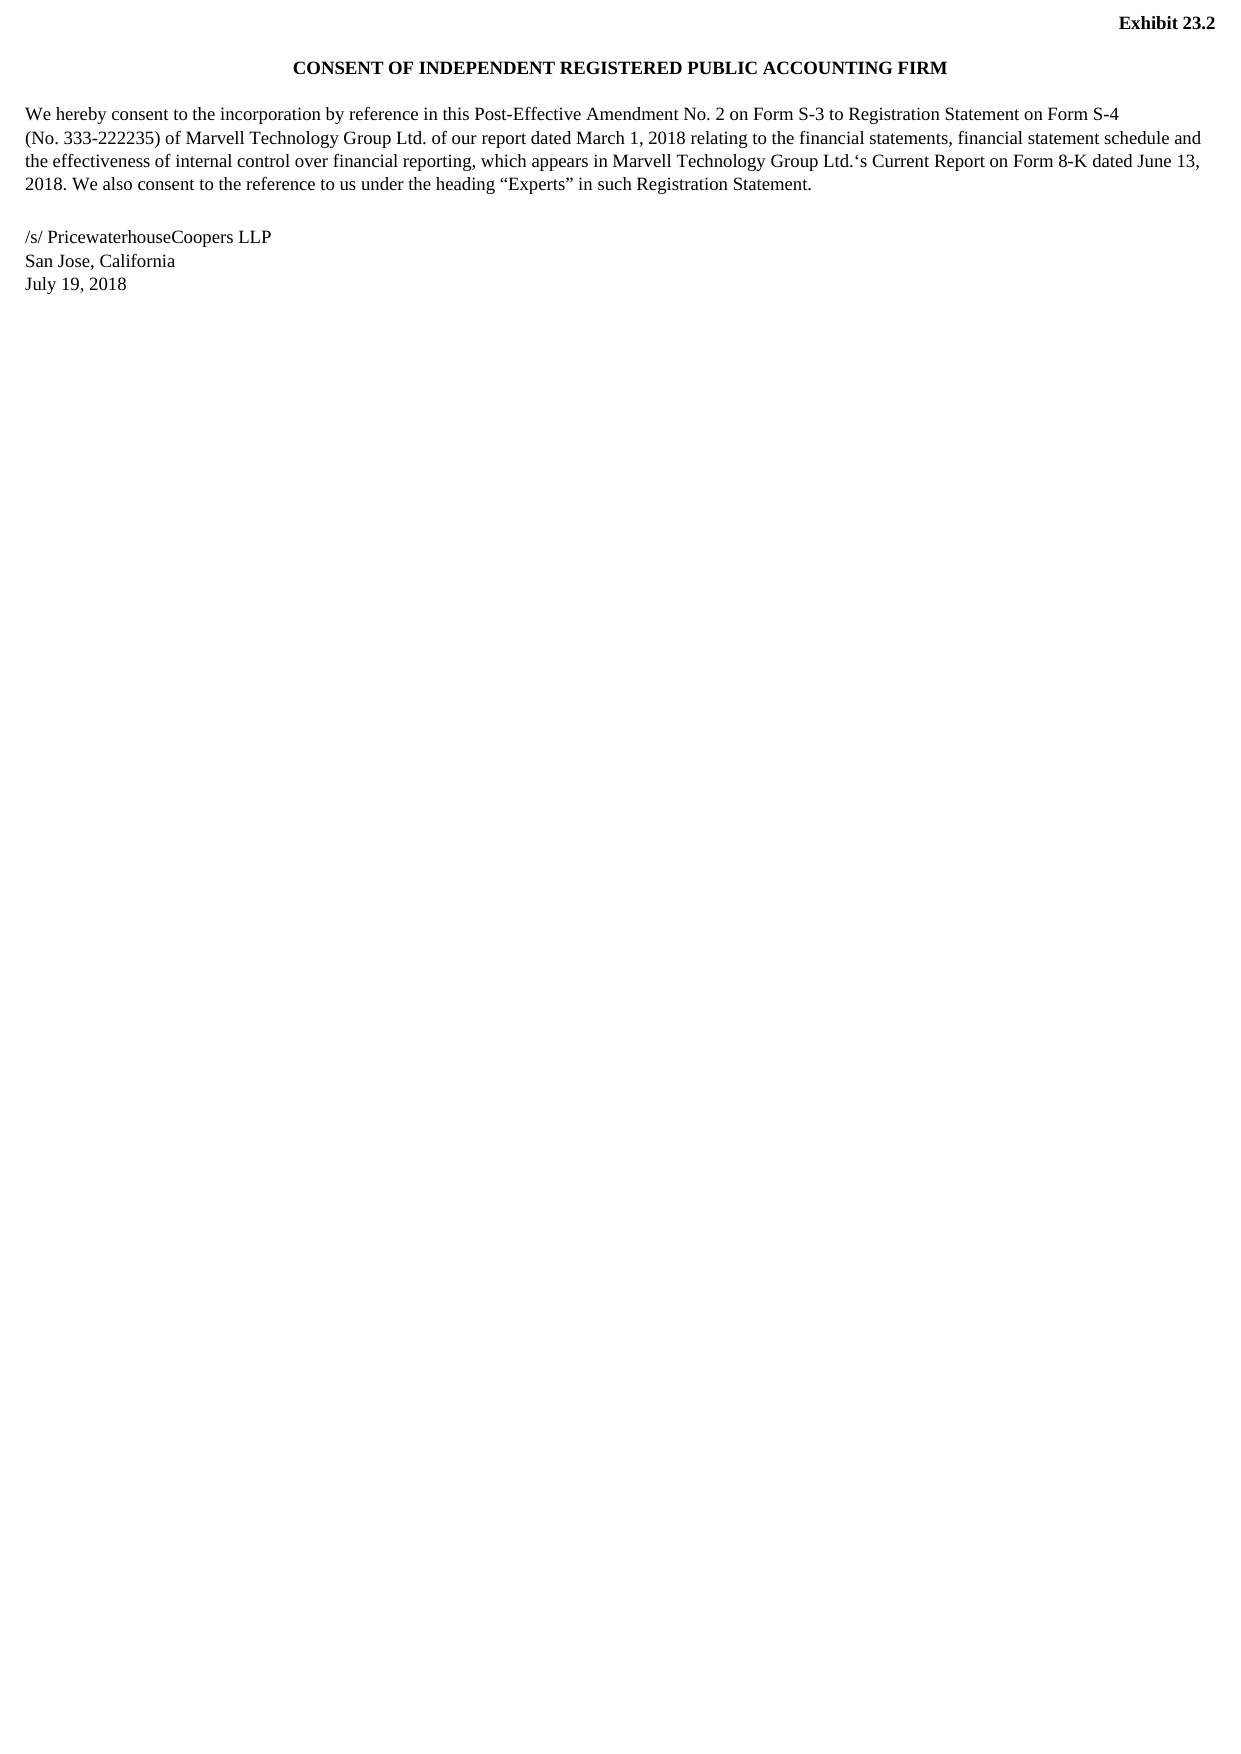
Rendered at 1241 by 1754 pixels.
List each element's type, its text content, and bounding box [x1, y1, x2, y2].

text We hereby consent to the incorporation by reference in this Post-Effective Amendment No. 2 on Form S-3 to Registration Statement on Form S-4 [25, 103, 1215, 124]
text CONSENT OF INDEPENDENT REGISTERED PUBLIC ACCOUNTING FIRM [25, 57, 1215, 79]
text San Jose, California [25, 250, 1215, 272]
text Exhibit 23.2 [25, 12, 1215, 34]
text July 19, 2018 [25, 273, 1215, 294]
text (No. 333-222235) of Marvell Technology Group Ltd. of our report dated March 1, 2018 relating to the financial statements, financial statement schedule and the effectiveness of internal control over financial reporting, which appears in Marvell Technology Group Ltd.‘s Current Report on Form 8-K dated June 13, 2018. We also consent to the reference to us under the heading “Experts” in such Registration Statement. [25, 127, 1203, 194]
text /s/ PricewaterhouseCoopers LLP [25, 226, 1215, 248]
